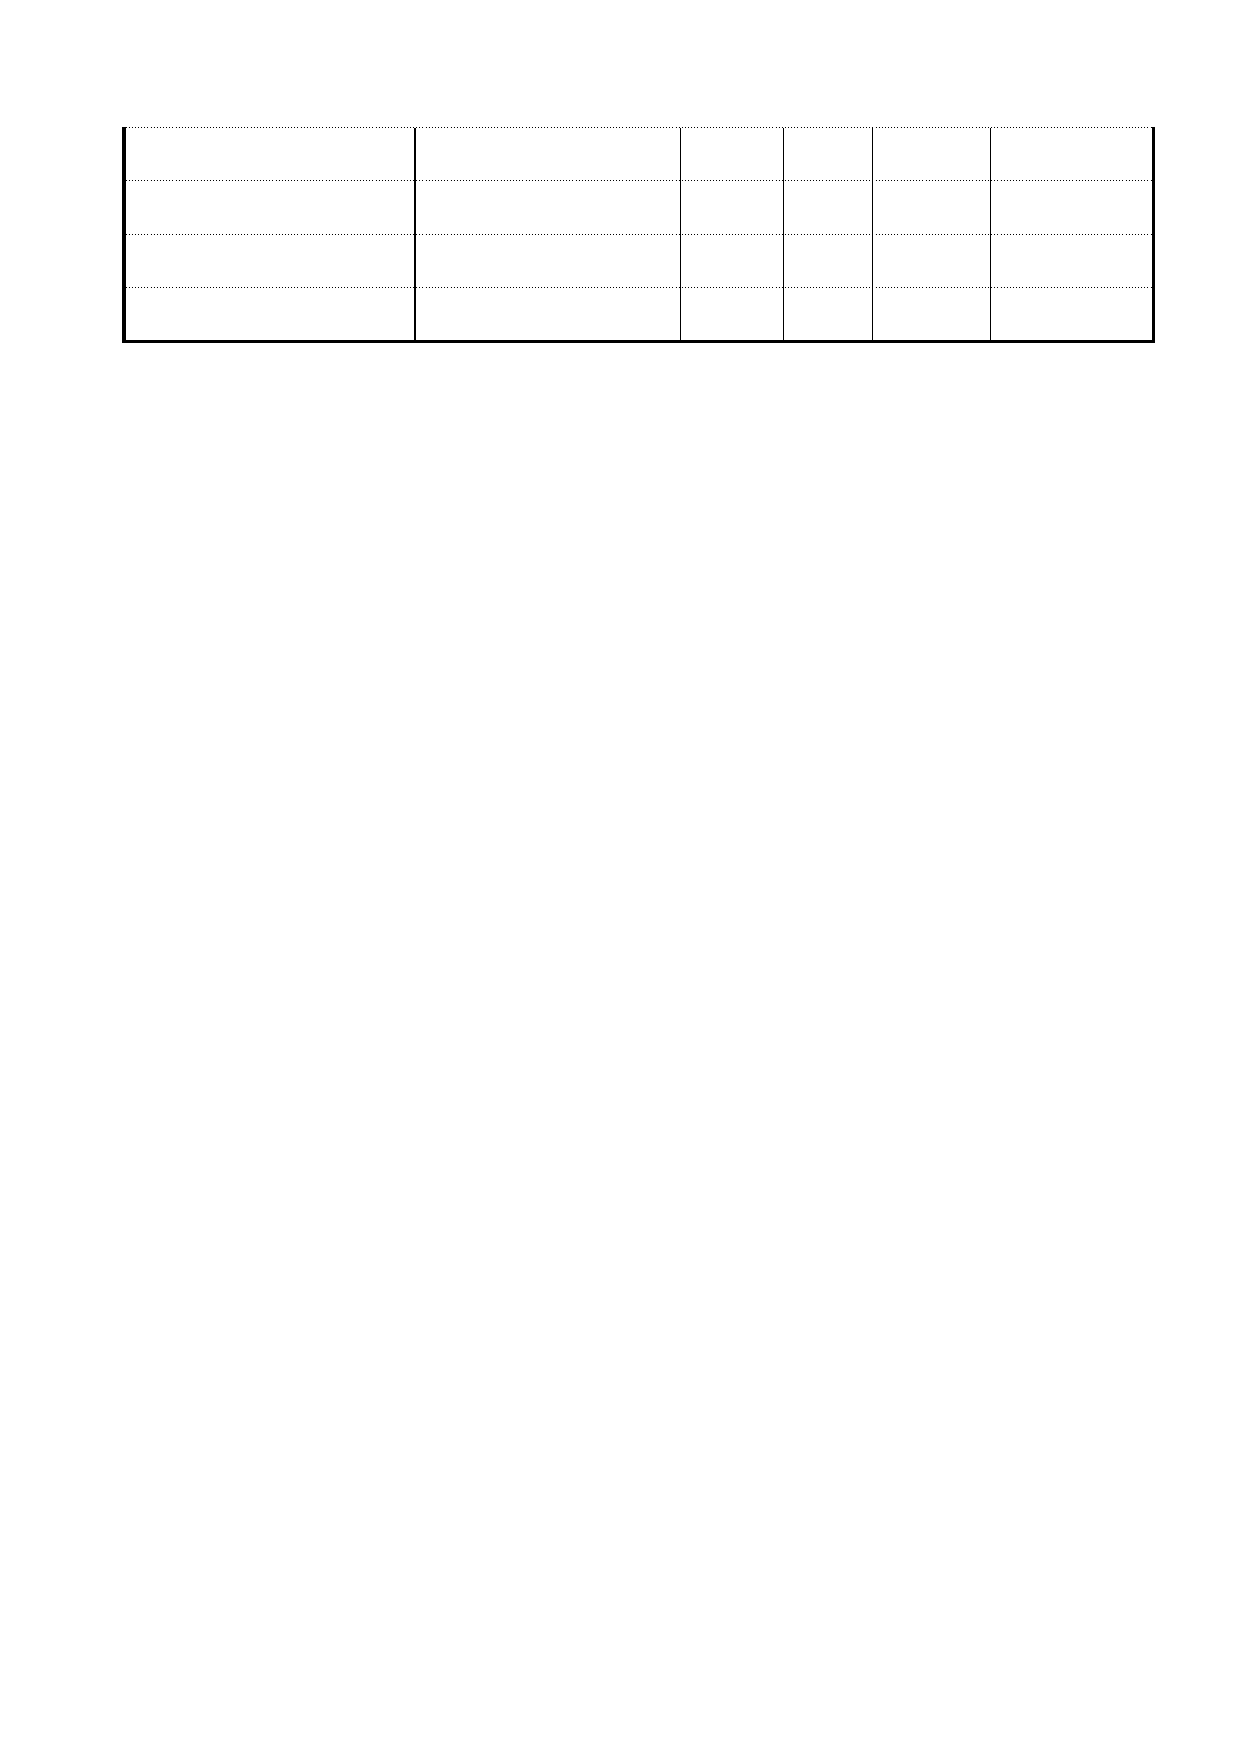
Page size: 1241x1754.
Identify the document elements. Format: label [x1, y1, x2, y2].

table_cell [681, 287, 783, 340]
table_cell [416, 287, 680, 340]
table_cell [681, 180, 783, 233]
table_cell [784, 234, 872, 287]
table_cell [126, 287, 414, 340]
table_cell [873, 180, 990, 233]
table_cell [126, 127, 415, 180]
table_cell [416, 234, 680, 287]
table_cell [784, 287, 872, 340]
table_cell [873, 287, 990, 340]
table_cell [416, 127, 680, 180]
table_cell [416, 180, 680, 233]
table_cell [991, 234, 1152, 287]
table_cell [873, 127, 990, 180]
table_cell [991, 287, 1152, 340]
table_cell [681, 234, 783, 287]
table_cell [126, 180, 414, 233]
table_cell [991, 180, 1152, 233]
table_cell [784, 180, 872, 233]
table_cell [681, 127, 783, 180]
table_cell [991, 127, 1152, 180]
table_cell [784, 127, 872, 180]
table_cell [873, 234, 990, 287]
table_cell [126, 234, 414, 287]
